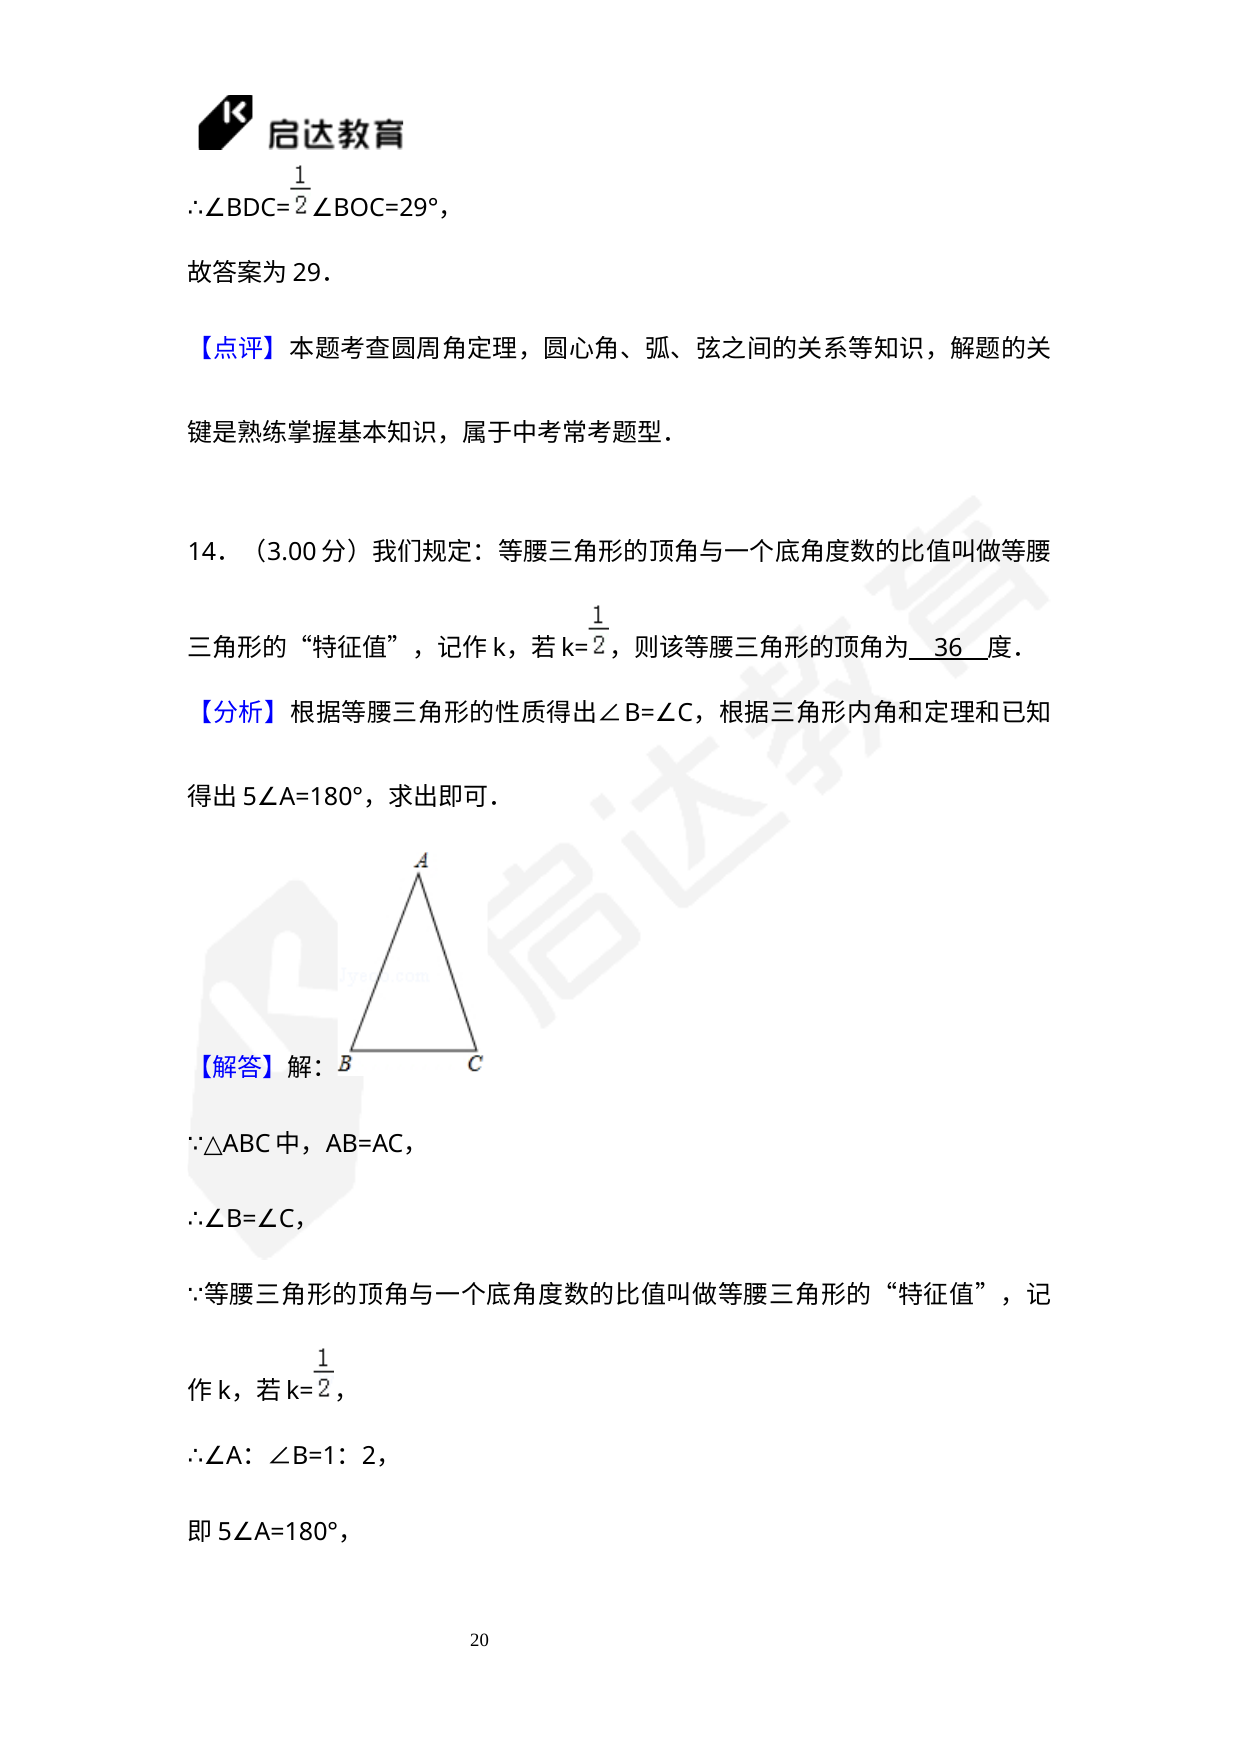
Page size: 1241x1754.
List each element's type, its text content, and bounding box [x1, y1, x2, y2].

text ∵△ABC中，AB=AC， [187, 1109, 1053, 1174]
text ∴∠BDC=∠BOC=29°， [187, 162, 1053, 227]
text 14．（3.00分）我们规定：等腰三角形的顶角与一个底角度数的比值叫做等腰三角形的“特征值”，记作k，若k=，则该等腰三角形的顶角为 36 度． [187, 517, 1053, 667]
text 【点评】本题考查圆周角定理，圆心角、弧、弦之间的关系等知识，解题的关键是熟练掌握基本知识，属于中考常考题型． [187, 314, 1053, 463]
text ∴∠B=∠C， [187, 1184, 1053, 1249]
text 故答案为29． [187, 238, 1053, 303]
picture [290, 162, 311, 217]
picture [588, 601, 609, 657]
text ∵等腰三角形的顶角与一个底角度数的比值叫做等腰三角形的“特征值”，记作k，若k=， [187, 1260, 1053, 1410]
text ∴∠A：∠B=1：2， [187, 1421, 1053, 1486]
picture [313, 1345, 334, 1400]
picture [198, 95, 404, 150]
text 即5∠A=180°， [187, 1497, 1053, 1562]
picture [337, 852, 488, 1076]
text 【分析】根据等腰三角形的性质得出∠B=∠C，根据三角形内角和定理和已知得出5∠A=180°，求出即可． [187, 678, 1053, 827]
text 【解答】解： [187, 838, 1053, 1098]
